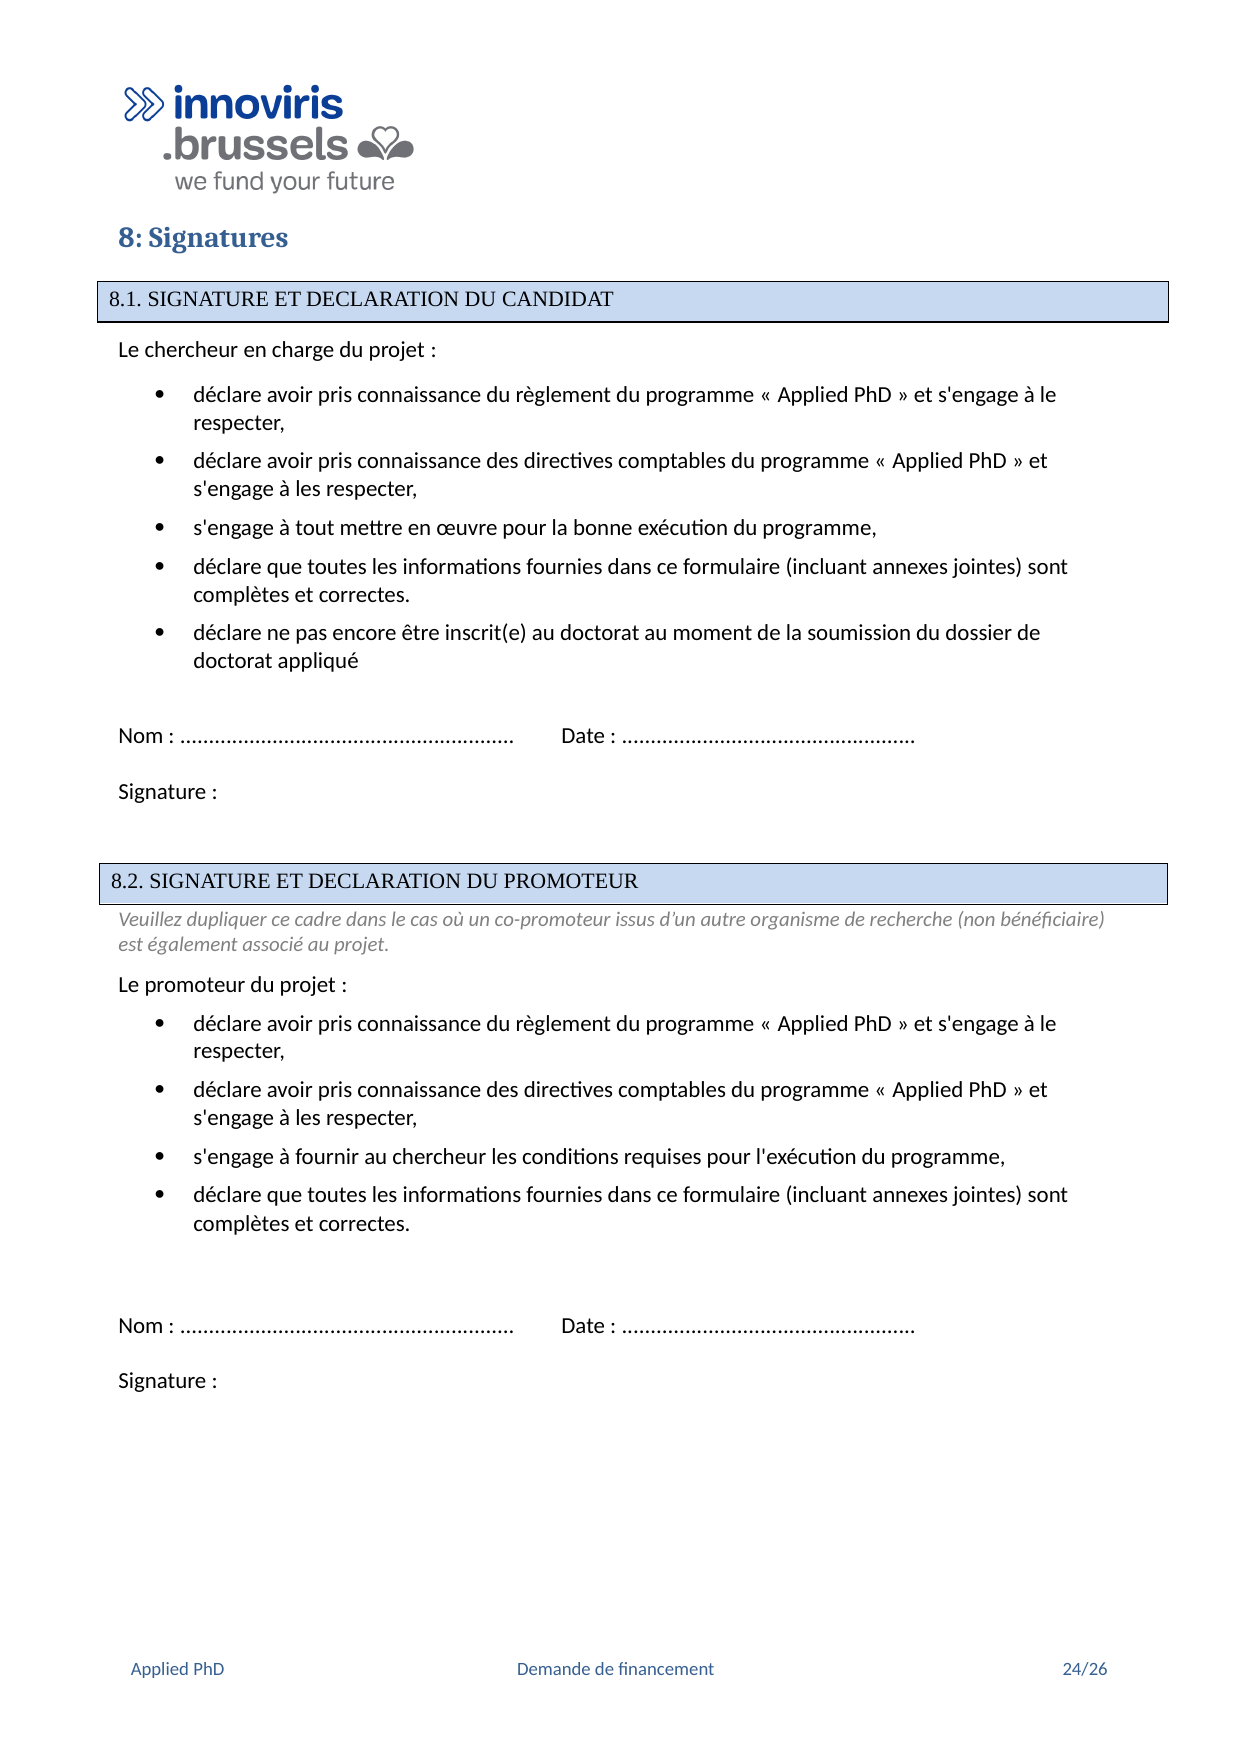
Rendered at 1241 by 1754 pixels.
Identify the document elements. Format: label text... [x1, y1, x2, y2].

list déclare ne pas encore être inscrit(e) au doctorat au moment de la soumission du dossier de doctorat appliqué [156, 618, 1122, 674]
table_header SIGNATURE ET DECLARATION DU CANDIDAT [98, 282, 1168, 321]
text Veuillez dupliquer ce cadre dans le cas où un co-promoteur issus d’un autre organisme de recherche (non bénéficiaire) est également associé au projet. [118, 906, 1122, 957]
table_header SIGNATURE ET DECLARATION DU PROMOTEUR [100, 864, 1167, 903]
text Signature : [118, 1366, 1122, 1394]
list déclare avoir pris connaissance des directives comptables du programme « Applied PhD » et s'engage à les respecter, [156, 447, 1122, 503]
text Nom : .......................................................... Date : ................................................... [118, 722, 1122, 750]
text Signature : [118, 777, 1122, 805]
list s'engage à tout mettre en œuvre pour la bonne exécution du programme, [156, 513, 1122, 541]
picture [118, 75, 426, 194]
list déclare avoir pris connaissance des directives comptables du programme « Applied PhD » et s'engage à les respecter, [156, 1075, 1122, 1131]
list s'engage à fournir au chercheur les conditions requises pour l'exécution du programme, [156, 1142, 1122, 1170]
list déclare que toutes les informations fournies dans ce formulaire (incluant annexes jointes) sont complètes et correctes. [156, 1181, 1122, 1237]
subtitle : Signatures [118, 221, 1122, 255]
text Nom : .......................................................... Date : ................................................... [118, 1311, 1122, 1339]
text Le promoteur du projet : [118, 970, 1122, 998]
list déclare avoir pris connaissance du règlement du programme « Applied PhD » et s'engage à le respecter, [156, 1009, 1122, 1065]
list déclare que toutes les informations fournies dans ce formulaire (incluant annexes jointes) sont complètes et correctes. [156, 552, 1122, 608]
text Le chercheur en charge du projet : [118, 335, 1122, 363]
list déclare avoir pris connaissance du règlement du programme « Applied PhD » et s'engage à le respecter, [156, 380, 1122, 436]
